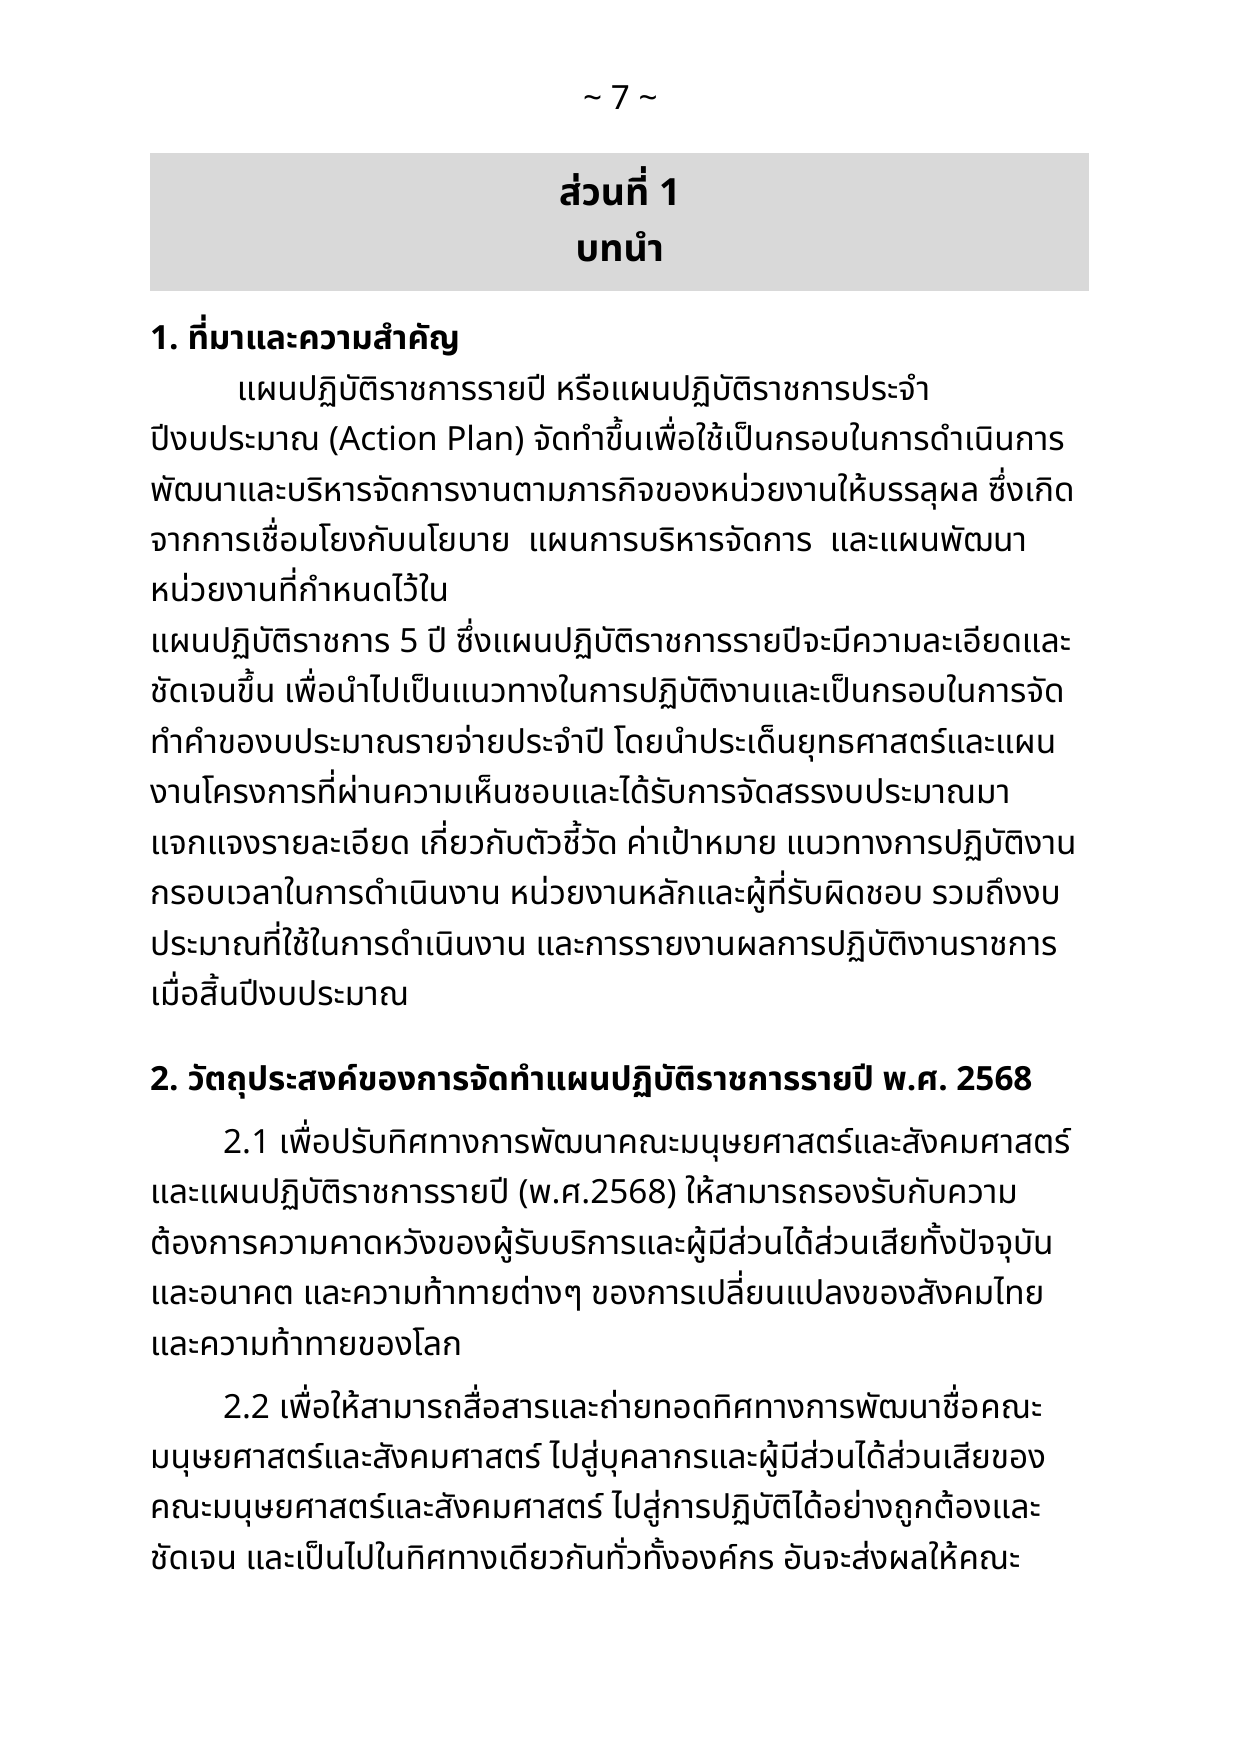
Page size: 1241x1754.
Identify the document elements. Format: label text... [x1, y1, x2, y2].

text 2. วัตถุประสงค์ของการจัดทำแผนปฏิบัติราชการรายปี พ.ศ. 2568 [150, 1054, 1090, 1105]
table_header ส่วนที่ 1 บทนำ [150, 153, 1089, 291]
text 1. ที่มาและความสำคัญ [150, 314, 1090, 364]
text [150, 1382, 1090, 1584]
text 2.1 เพื่อปรับทิศทางการพัฒนา และแผนปฏิบัติราชการรายปี (พ.ศ.2568) ให้สามารถรองรับกับความต้องการความคาดหวังของผู้รับบริการและผู้มีส่วนได้ส่วนเสียทั้งปัจจุบันและอนาคต และความท้าทายต่างๆ ของการเปลี่ยนแปลงของสังคมไทย และความท้าทายของโลก [150, 1117, 1090, 1370]
text แผนปฏิบัติราชการรายปี หรือแผนปฏิบัติราชการประจำปีงบประมาณ (Action Plan) จัดทำขึ้นเพื่อใช้เป็นกรอบในการดำเนินการพัฒนาและบริหารจัดการงานตามภารกิจของหน่วยงานให้บรรลุผล ซึ่งเกิดจากการเชื่อมโยงกับนโยบาย แผนการบริหารจัดการ และแผนพัฒนาหน่วยงานที่กำหนดไว้ใน แผนปฏิบัติราชการ 5 ปี ซึ่งแผนปฏิบัติราชการรายปีจะมีความละเอียดและชัดเจนขึ้น เพื่อนำไปเป็นแนวทางในการปฏิบัติงานและเป็นกรอบในการจัดทำคำของบประมาณรายจ่ายประจำปี โดยนำประเด็นยุทธศาสตร์และแผนงานโครงการที่ผ่านความเห็นชอบและได้รับการจัดสรรงบประมาณมาแจกแจงรายละเอียด เกี่ยวกับตัวชี้วัด ค่าเป้าหมาย แนวทางการปฏิบัติงาน กรอบเวลาในการดำเนินงาน หน่วยงานหลักและผู้ที่รับผิดชอบ รวมถึงงบประมาณที่ใช้ในการดำเนินงาน และการรายงานผลการปฏิบัติงานราชการเมื่อสิ้นปีงบประมาณ [150, 364, 1090, 1020]
